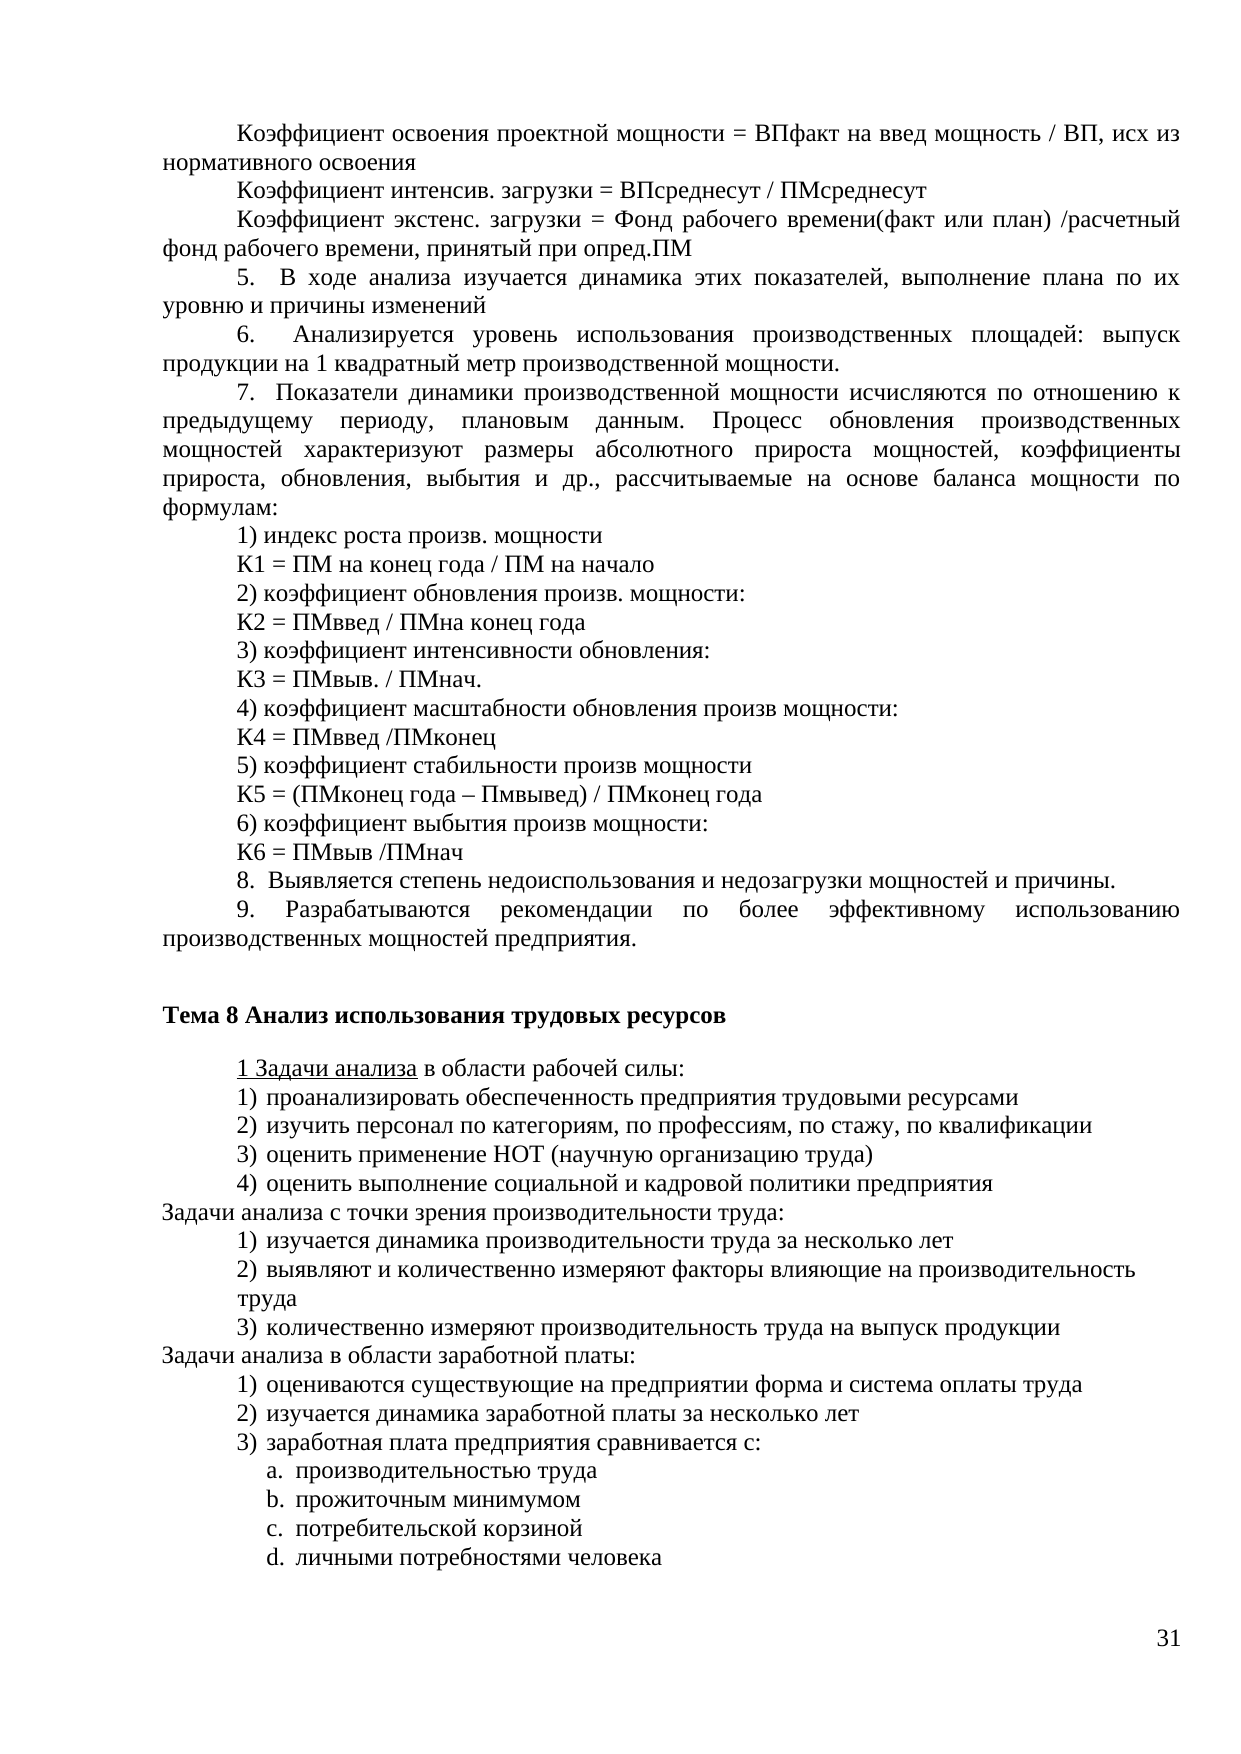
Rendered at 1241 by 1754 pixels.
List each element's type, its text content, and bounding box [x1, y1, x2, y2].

text К4 = ПМввед /ПМконец [162, 722, 1181, 751]
text К1 = ПМ на конец года / ПМ на начало [162, 549, 1181, 578]
text 2) коэффициент обновления произв. мощности: [162, 578, 1181, 607]
text Задачи анализа в области заработной платы: [161, 1340, 1181, 1369]
list прожиточным минимумом [162, 1484, 1181, 1513]
text К6 = ПМвыв /ПМнач [162, 837, 1181, 866]
text 9. Разрабатываются рекомендации по более эффективному использованию производственных мощностей предприятия. [162, 894, 1181, 952]
list изучается динамика заработной платы за несколько лет [236, 1398, 1181, 1427]
text Задачи анализа с точки зрения производительности труда: [161, 1197, 1181, 1225]
text 5. В ходе анализа изучается динамика этих показателей, выполнение плана по их уровню и причины изменений [162, 262, 1181, 319]
list личными потребностями человека [162, 1542, 1181, 1570]
text 1 Задачи анализа в области рабочей силы: [162, 1053, 1181, 1082]
text 6) коэффициент выбытия произв мощности: [162, 808, 1181, 837]
text Коэффициент интенсив. загрузки = ВПсреднесут / ПМсреднесут [162, 176, 1181, 204]
text К2 = ПМввед / ПМна конец года [162, 607, 1181, 636]
list производительностью труда [162, 1455, 1181, 1484]
text 7. Показатели динамики производственной мощности исчисляются по отношению к предыдущему периоду, плановым данным. Процесс обновления производственных мощностей характеризуют размеры абсолютного прироста мощностей, коэффициенты прироста, обновления, выбытия и др., рассчитываемые на основе баланса мощности по формулам: [162, 377, 1181, 521]
text 8. Выявляется степень недоиспользования и недозагрузки мощностей и причины. [162, 866, 1181, 894]
text К5 = (ПМконец года – Пмвывед) / ПМконец года [162, 779, 1181, 808]
list изучить персонал по категориям, по профессиям, по стажу, по квалификации [236, 1110, 1181, 1139]
text 5) коэффициент стабильности произв мощности [162, 751, 1181, 779]
list изучается динамика производительности труда за несколько лет [236, 1225, 1181, 1254]
list потребительской корзиной [162, 1513, 1181, 1542]
text 6. Анализируется уровень использования производственных площадей: выпуск продукции на 1 квадратный метр производственной мощности. [162, 319, 1181, 377]
text 4) коэффициент масштабности обновления произв мощности: [162, 693, 1181, 722]
text К3 = ПМвыв. / ПМнач. [162, 664, 1181, 693]
text 3) коэффициент интенсивности обновления: [162, 636, 1181, 664]
list проанализировать обеспеченность предприятия трудовыми ресурсами [236, 1082, 1181, 1110]
list оценить выполнение социальной и кадровой политики предприятия [236, 1168, 1181, 1197]
text 1) индекс роста произв. мощности [162, 521, 1181, 549]
list заработная плата предприятия сравнивается с: [236, 1427, 1181, 1455]
text Коэффициент экстенс. загрузки = Фонд рабочего времени(факт или план) /расчетный фонд рабочего времени, принятый при опред.ПМ [162, 204, 1181, 262]
text Коэффициент освоения проектной мощности = ВПфакт на введ мощность / ВП, исх из нормативного освоения [162, 118, 1181, 176]
list количественно измеряют производительность труда на выпуск продукции [236, 1312, 1181, 1340]
list выявляют и количественно измеряют факторы влияющие на производительность труда [236, 1254, 1181, 1312]
list оцениваются существующие на предприятии форма и система оплаты труда [236, 1369, 1181, 1398]
list оценить применение НОТ (научную организацию труда) [236, 1139, 1181, 1168]
text Тема 8 Анализ использования трудовых ресурсов [162, 1000, 1181, 1029]
